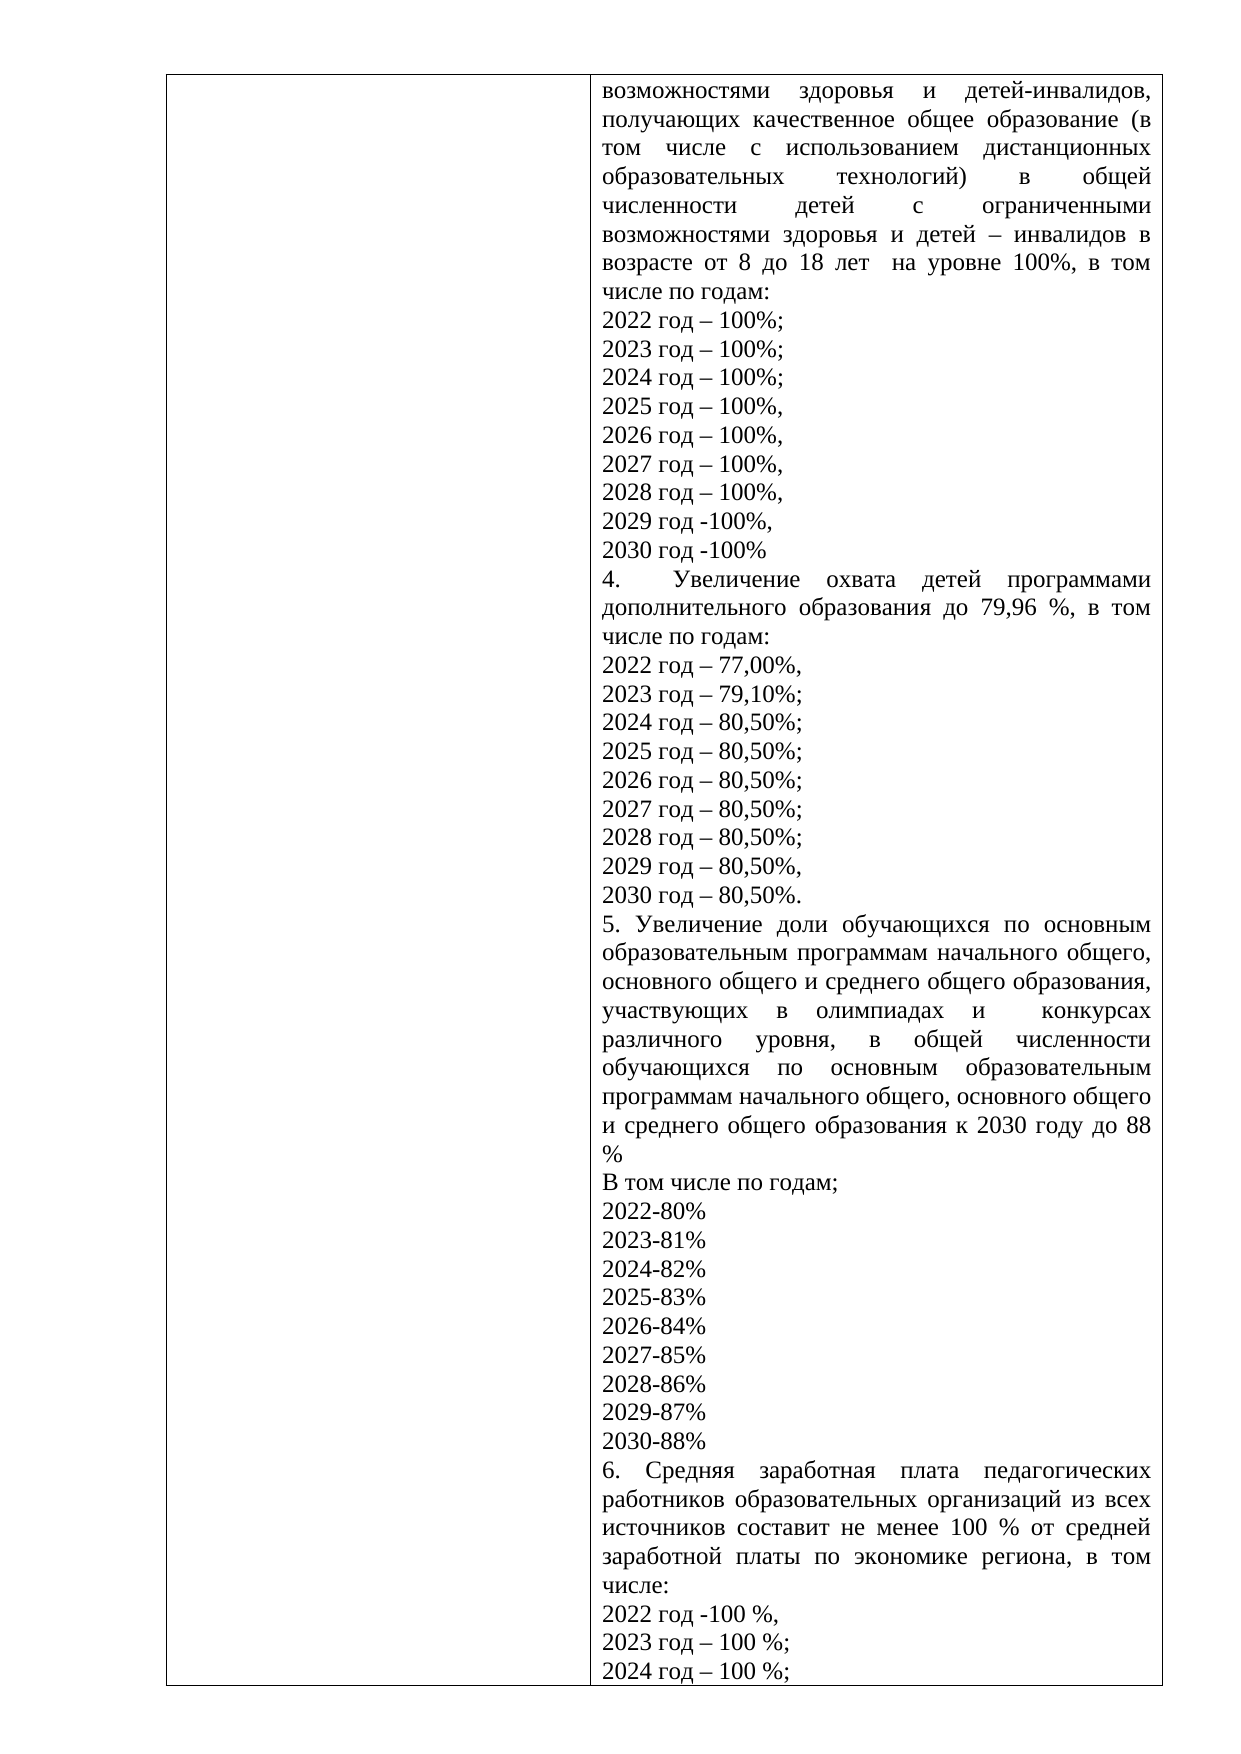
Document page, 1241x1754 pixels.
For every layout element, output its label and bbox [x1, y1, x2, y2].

table_cell [167, 75, 590, 1685]
table_cell [591, 75, 1162, 1685]
